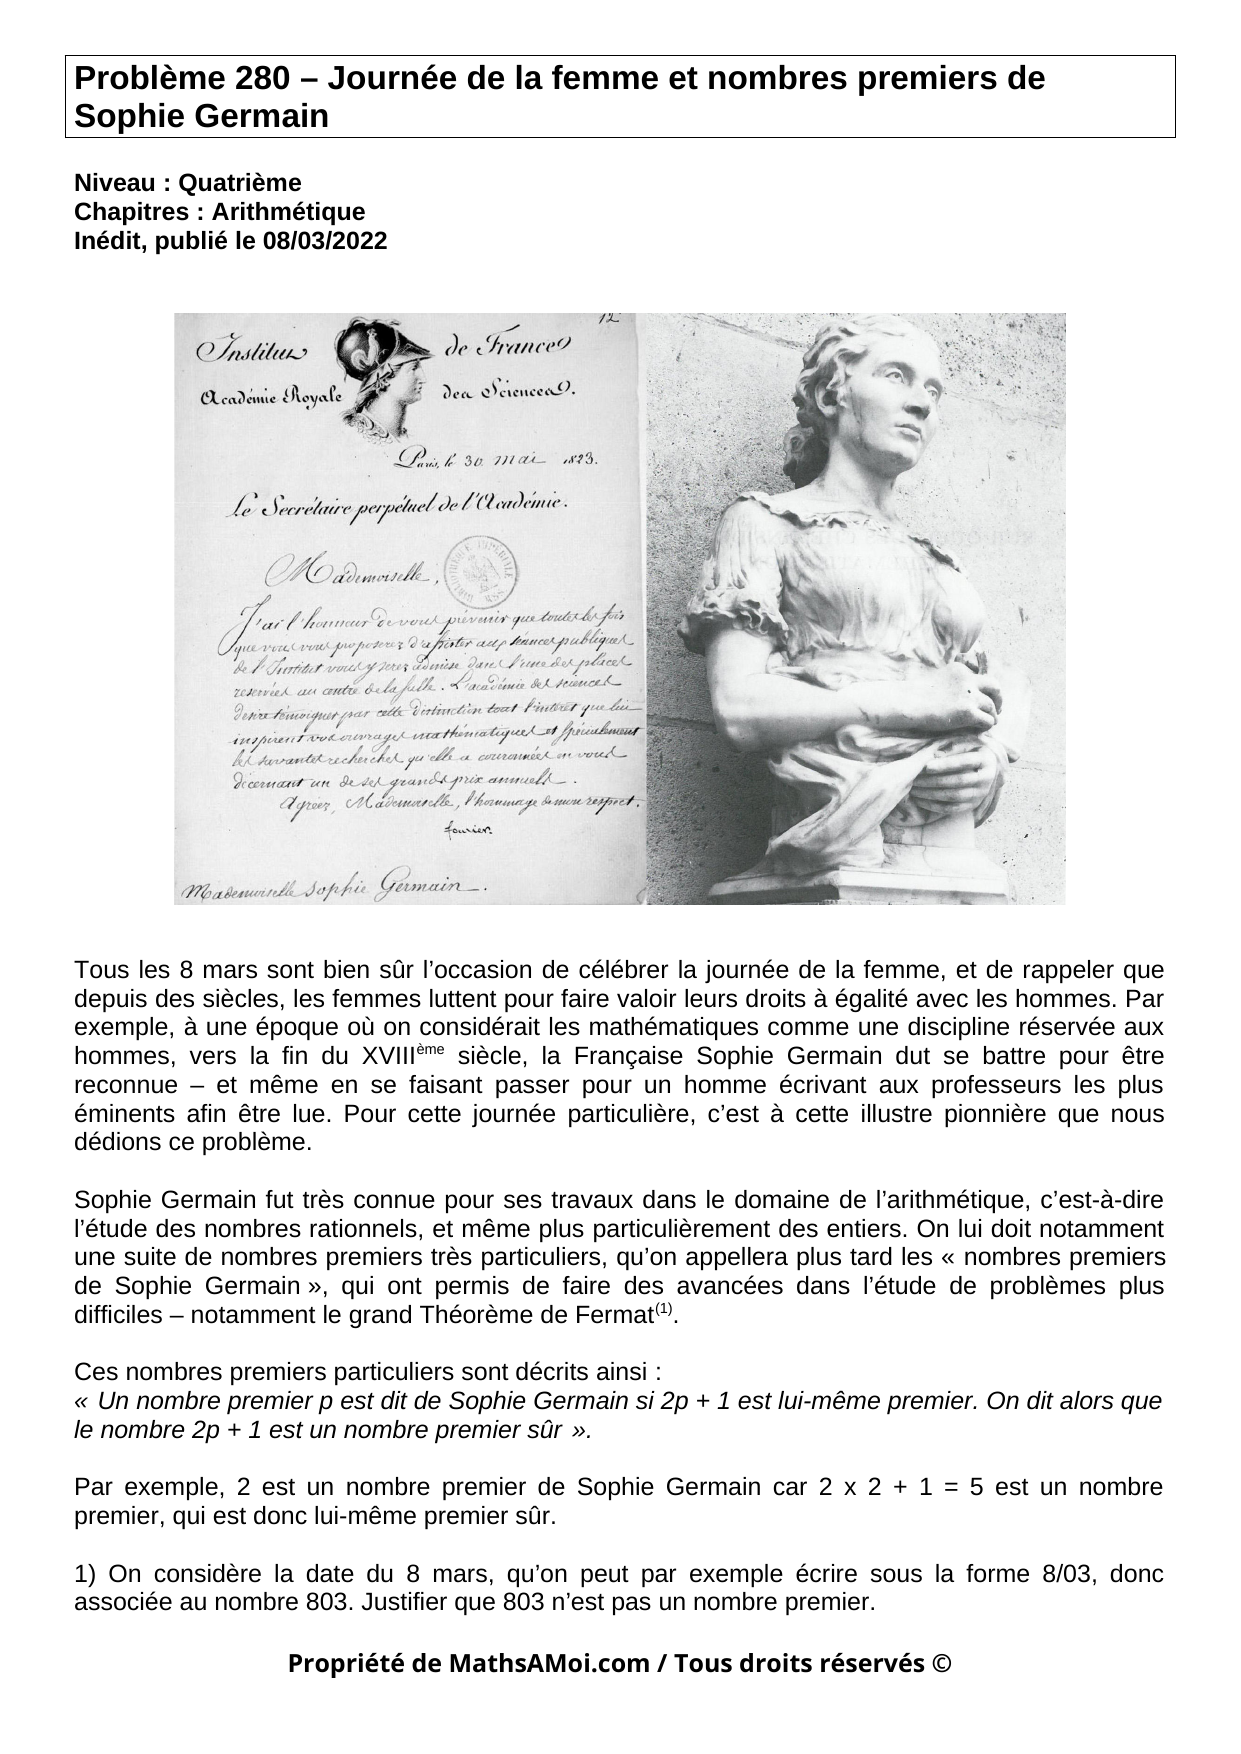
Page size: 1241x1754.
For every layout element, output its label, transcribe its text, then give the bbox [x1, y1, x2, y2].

text Tous les 8 mars sont bien sûr l’occasion de célébrer la journée de la femme, et de rappeler que depuis des siècles, les femmes luttent pour faire valoir leurs droits à égalité avec les hommes. Par exemple, à une époque où on considérait les mathématiques comme une discipline réservée aux hommes, vers la fin du XVIIIème siècle, la Française Sophie Germain dut se battre pour être reconnue – et même en se faisant passer pour un homme écrivant aux professeurs les plus éminents afin être lue. Pour cette journée particulière, c’est à cette illustre pionnière que nous dédions ce problème. [74, 955, 1166, 1156]
text « Un nombre premier p est dit de Sophie Germain si 2p + 1 est lui-même premier. On dit alors que le nombre 2p + 1 est un nombre premier sûr ». [74, 1386, 1166, 1444]
text Par exemple, 2 est un nombre premier de Sophie Germain car 2 x 2 + 1 = 5 est un nombre premier, qui est donc lui-même premier sûr. [74, 1472, 1166, 1530]
text Niveau : Quatrième [74, 167, 1166, 196]
text Inédit, publié le 08/03/2022 [74, 226, 1166, 255]
text Sophie Germain fut très connue pour ses travaux dans le domaine de l’arithmétique, c’est-à-dire l’étude des nombres rationnels, et même plus particulièrement des entiers. On lui doit notamment une suite de nombres premiers très particuliers, qu’on appellera plus tard les « nombres premiers de Sophie Germain », qui ont permis de faire des avancées dans l’étude de problèmes plus difficiles – notamment le grand Théorème de Fermat(1). [74, 1185, 1166, 1329]
text Chapitres : Arithmétique [74, 196, 1166, 226]
text Problème 280 – Journée de la femme et nombres premiers de Sophie Germain [66, 56, 1175, 137]
text 1) On considère la date du 8 mars, qu’on peut par exemple écrire sous la forme 8/03, donc associée au nombre 803. Justifier que 803 n’est pas un nombre premier. [74, 1559, 1166, 1616]
picture [174, 313, 1066, 905]
text Ces nombres premiers particuliers sont décrits ainsi : [74, 1357, 1166, 1386]
